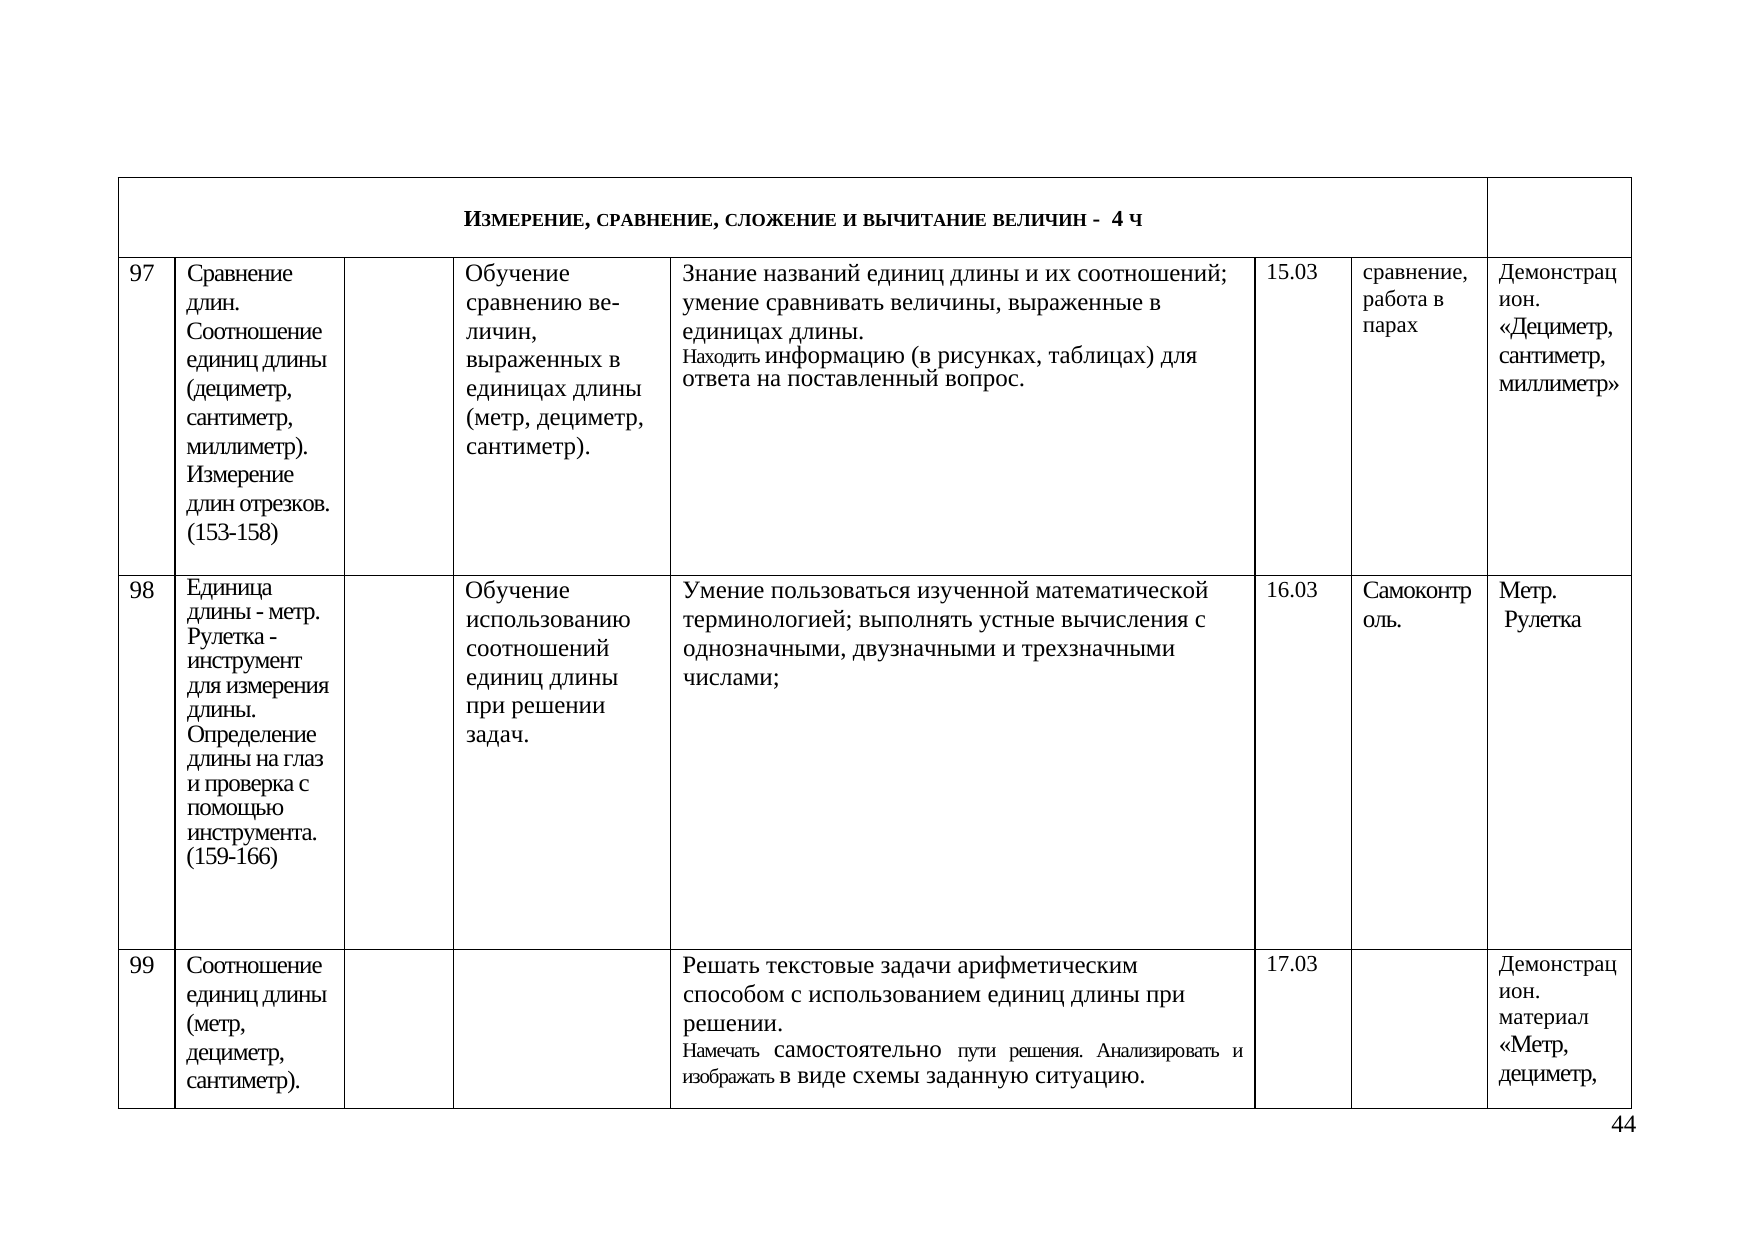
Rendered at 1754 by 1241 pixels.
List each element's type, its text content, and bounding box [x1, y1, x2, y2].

table_cell Метр. Рулетка [1488, 576, 1631, 949]
table_cell 99 [119, 950, 174, 1108]
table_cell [176, 950, 344, 1108]
table_cell 97 [119, 258, 174, 574]
table_cell Обучение использованию соотношений единиц длины при решении задач. [454, 576, 670, 949]
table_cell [671, 950, 1254, 1108]
table_cell Демонстрацион. «Дециметр, сантиметр, миллиметр» [1488, 258, 1631, 574]
table_cell [454, 950, 670, 1108]
table_cell 15.03 [1256, 258, 1351, 574]
table_cell сравнение, работа в парах [1352, 258, 1487, 574]
table_cell Единица длины - метр. Рулетка -инструмент для измерения длины. Определение длины на глаз и проверка с помощью инструмента. (159-166) [176, 576, 344, 949]
table_cell [345, 576, 453, 949]
table_cell Умение пользоваться изученной математической терминологией; выполнять устные вычисления с однозначными, двузначными и трехзначными числами; [671, 576, 1254, 949]
table_cell 17.03 [1256, 950, 1351, 1108]
table_cell Обучение сравнению величин, выраженных в единицах длины (метр, дециметр, сантиметр). [454, 258, 670, 574]
table_cell Сравнение длин. Соотношение единиц длины (дециметр, сантиметр, миллиметр). Измерение длин отрезков. (153-158) [176, 258, 344, 574]
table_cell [1488, 950, 1631, 1108]
table_cell Измерение, сравнение, сложение и вычитание величин - 4 ч [119, 178, 1487, 257]
table_cell Самоконтроль. [1352, 576, 1487, 949]
table_cell [1352, 950, 1487, 1108]
table_cell 16.03 [1256, 576, 1351, 949]
table_cell [345, 258, 453, 574]
table_cell 98 [119, 576, 174, 949]
table_cell [1488, 178, 1631, 257]
table_cell [345, 950, 453, 1108]
table_cell Знание названий единиц длины и их соотношений; умение сравнивать величины, выраженные в единицах длины. Находить информацию (в рисунках, таблицах) для ответа на поставленный вопрос. [671, 258, 1254, 574]
